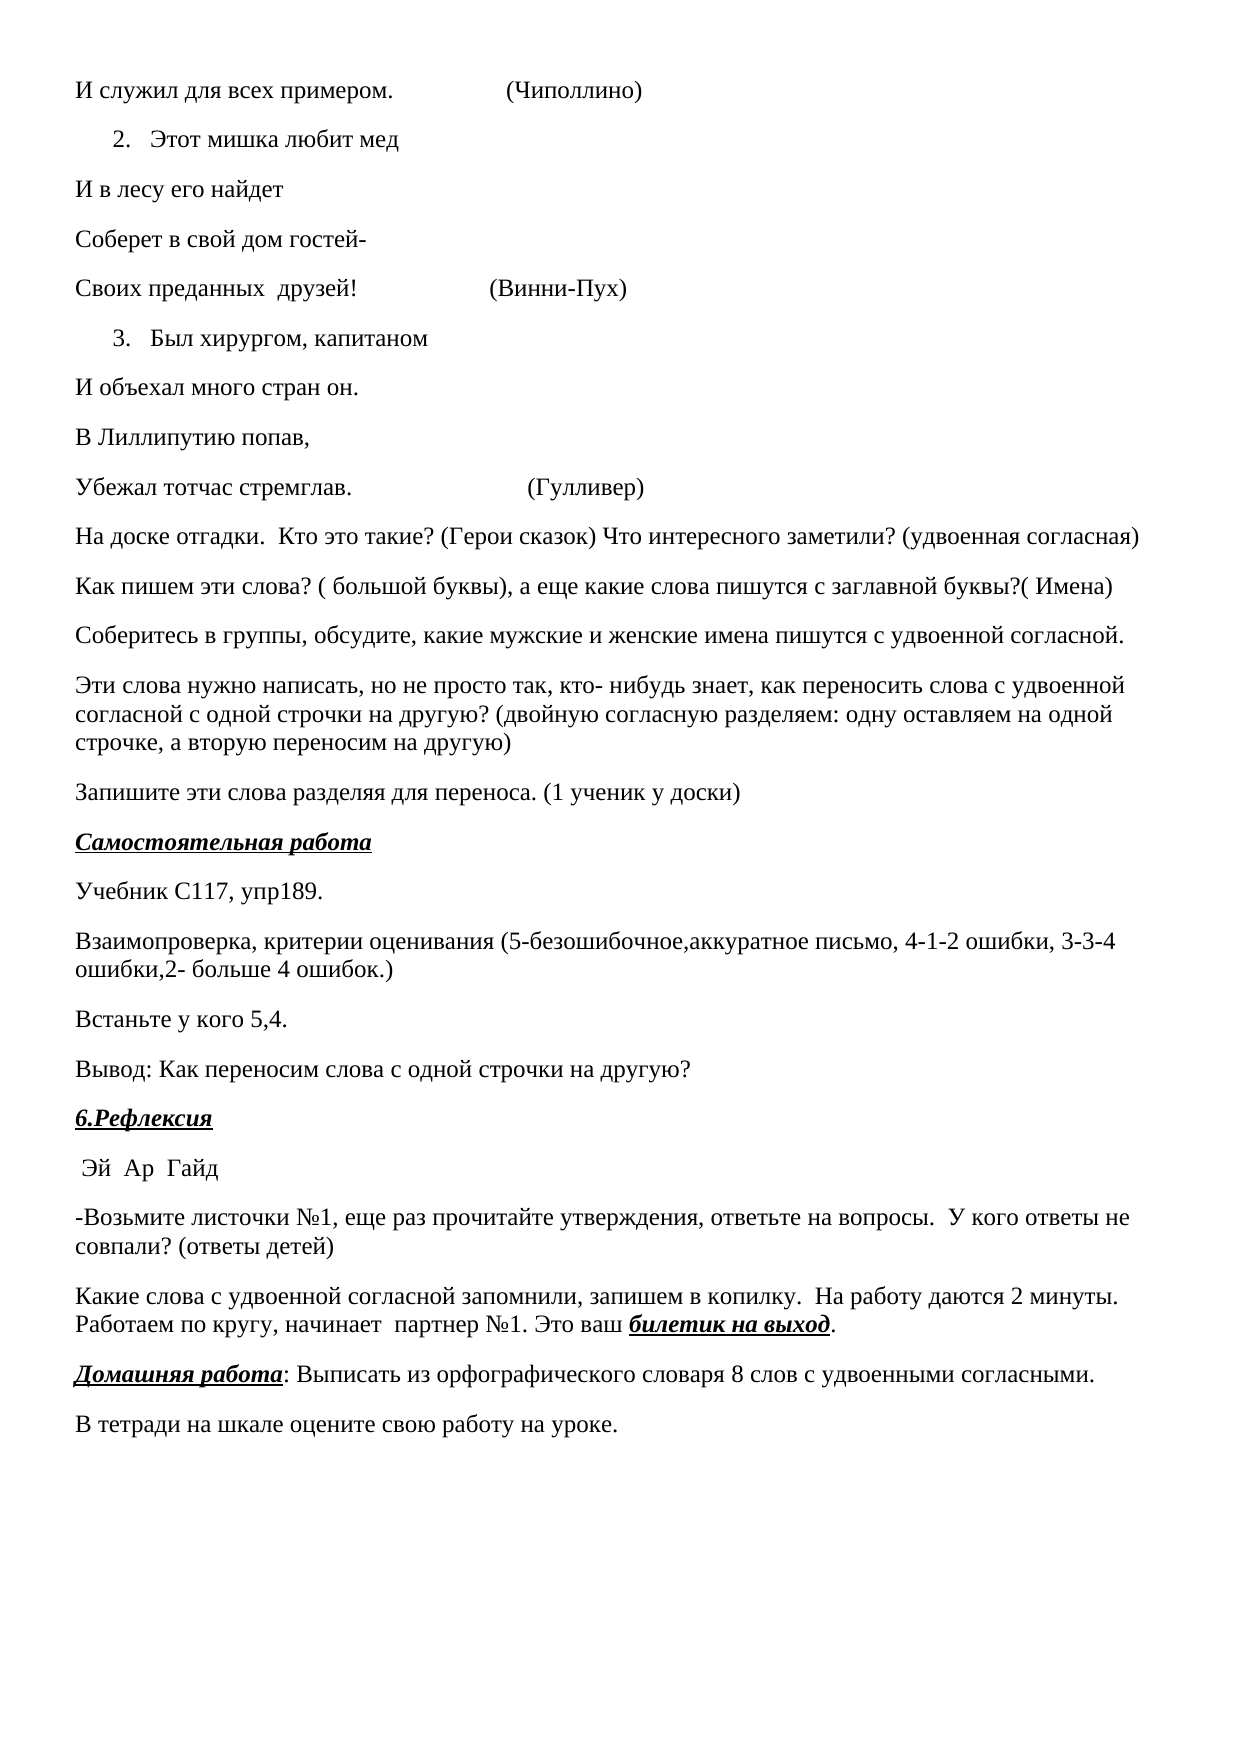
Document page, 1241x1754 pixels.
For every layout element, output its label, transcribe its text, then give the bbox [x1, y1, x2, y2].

text Соберитесь в группы, обсудите, какие мужские и женские имена пишутся с удвоенной согласной. [75, 620, 1165, 649]
text Своих преданных друзей! (Винни-Пух) [75, 273, 1165, 302]
text Взаимопроверка, критерии оценивания (5-безошибочное,аккуратное письмо, 4-1-2 ошибки, 3-3-4 ошибки,2- больше 4 ошибок.) [75, 926, 1165, 983]
text Эй Ар Гайд [75, 1153, 1165, 1182]
list Этот мишка любит мед [112, 124, 1165, 153]
text И в лесу его найдет [75, 174, 1165, 203]
text Какие слова с удвоенной согласной запомнили, запишем в копилку. На работу даются 2 минуты. Работаем по кругу, начинает партнер №1. Это ваш билетик на выход. [75, 1281, 1165, 1338]
text Убежал тотчас стремглав. (Гулливер) [75, 472, 1165, 500]
text Запишите эти слова разделяя для переноса. (1 ученик у доски) [75, 777, 1165, 806]
text Домашняя работа: Выписать из орфографического словаря 8 слов с удвоенными согласными. [75, 1359, 1165, 1388]
text На доске отгадки. Кто это такие? (Герои сказок) Что интересного заметили? (удвоенная согласная) [75, 521, 1165, 550]
text И служил для всех примером. (Чиполлино) [75, 75, 1165, 104]
text И объехал много стран он. [75, 372, 1165, 401]
text -Возьмите листочки №1, еще раз прочитайте утверждения, ответьте на вопросы. У кого ответы не совпали? (ответы детей) [75, 1202, 1165, 1260]
text Как пишем эти слова? ( большой буквы), а еще какие слова пишутся с заглавной буквы?( Имена) [75, 571, 1165, 599]
text 6.Рефлексия [75, 1103, 1165, 1132]
text Соберет в свой дом гостей- [75, 224, 1165, 252]
text Учебник С117, упр189. [75, 876, 1165, 905]
text Встаньте у кого 5,4. [75, 1004, 1165, 1033]
text В Лиллипутию попав, [75, 422, 1165, 451]
text Самостоятельная работа [75, 827, 1165, 855]
list Был хирургом, капитаном [112, 323, 1165, 352]
text Вывод: Как переносим слова с одной строчки на другую? [75, 1054, 1165, 1082]
text Эти слова нужно написать, но не просто так, кто- нибудь знает, как переносить слова с удвоенной согласной с одной строчки на другую? (двойную согласную разделяем: одну оставляем на одной строчке, а вторую переносим на другую) [75, 670, 1165, 756]
text В тетради на шкале оцените свою работу на уроке. [75, 1409, 1165, 1437]
